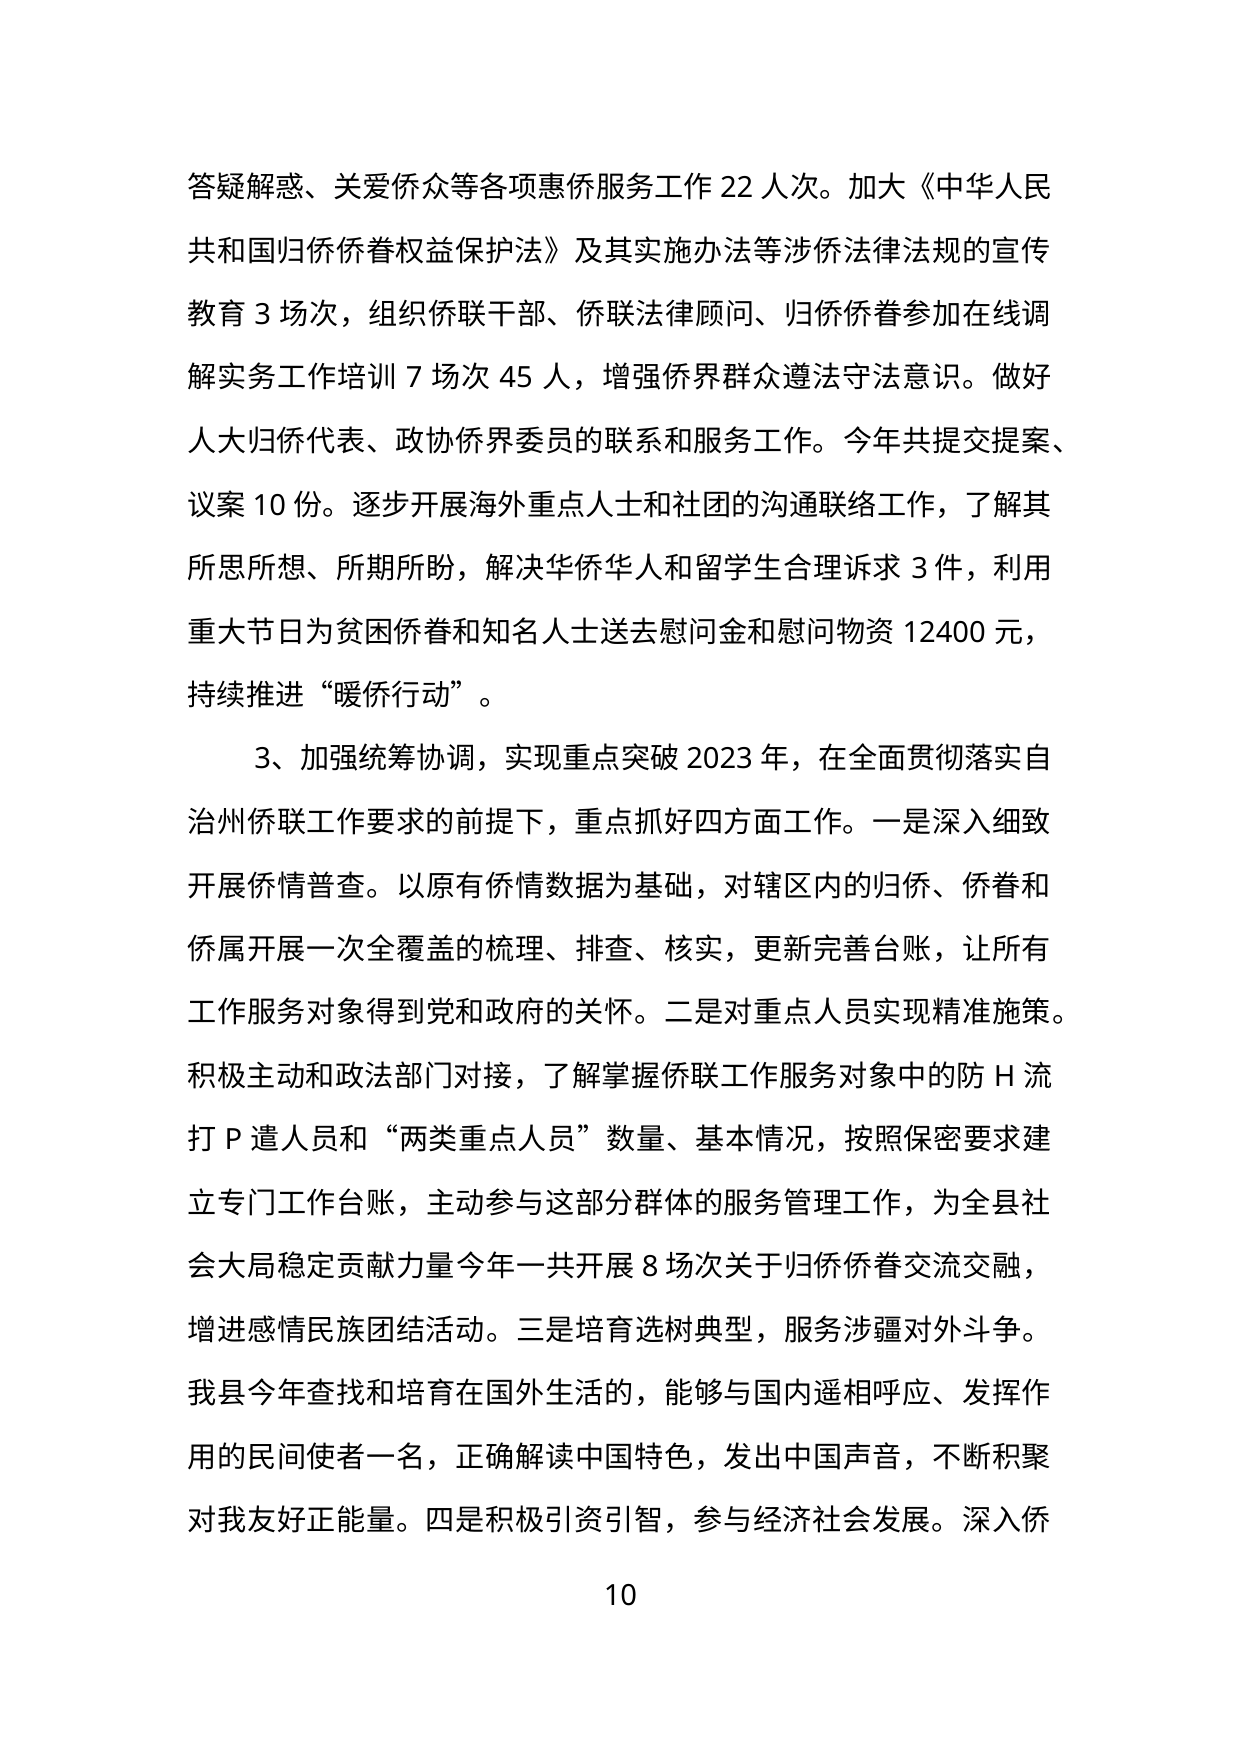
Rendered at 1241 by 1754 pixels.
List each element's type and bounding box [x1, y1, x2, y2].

text [187, 163, 1053, 714]
text [187, 735, 1053, 1539]
